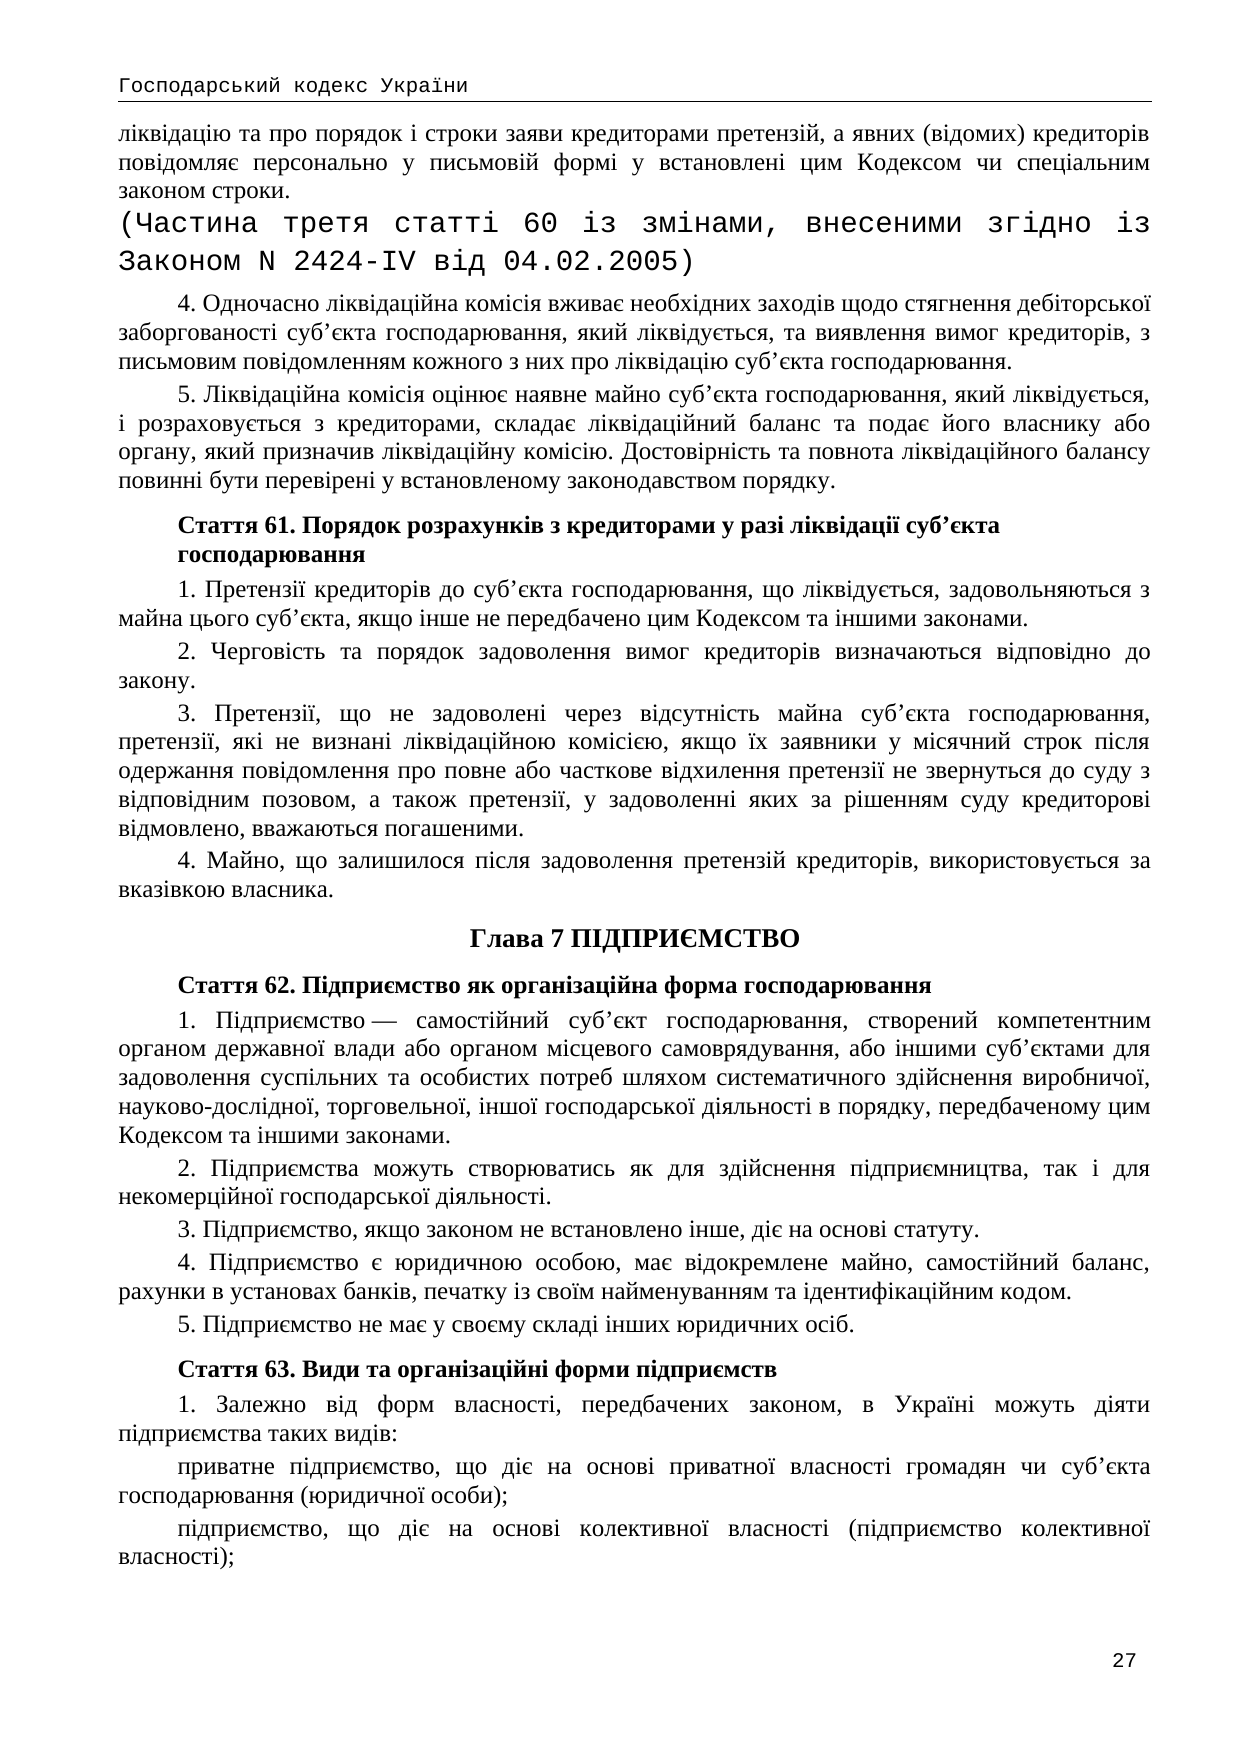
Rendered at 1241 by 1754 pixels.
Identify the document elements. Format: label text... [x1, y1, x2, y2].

subtitle Стаття 61. Порядок розрахунків з кредиторами у разі ліквідації суб’єкта господарювання [177, 511, 1152, 568]
text підприємство, що діє на основі колективної власності (підприємство колективної власності); [118, 1513, 1152, 1570]
text 2. Підприємства можуть створюватись як для здійснення підприємництва, так і для некомерційної господарської діяльності. [118, 1153, 1152, 1210]
text приватне підприємство, що діє на основі приватної власності громадян чи суб’єкта господарювання (юридичної особи); [118, 1451, 1152, 1508]
text 4. Одночасно ліквідаційна комісія вживає необхідних заходів щодо стягнення дебіторської заборгованості суб’єкта господарювання, який ліквідується, та виявлення вимог кредиторів, з письмовим повідомленням кожного з них про ліквідацію суб’єкта господарювання. [118, 288, 1152, 375]
text 1. Залежно від форм власності, передбачених законом, в Україні можуть діяти підприємства таких видів: [118, 1389, 1152, 1447]
text 4. Майно, що залишилося після задоволення претензій кредиторів, використовується за вказівкою власника. [118, 846, 1152, 903]
text 3. Підприємство, якщо законом не встановлено інше, діє на основі статуту. [118, 1214, 1152, 1243]
text (Частина третя статті 60 із змінами, внесеними згідно із Законом N 2424-IV від 04.02.2005) [118, 208, 1152, 279]
subtitle Стаття 63. Види та організаційні форми підприємств [177, 1354, 1152, 1383]
text 5. Підприємство не має у своєму складі інших юридичних осіб. [118, 1309, 1152, 1338]
text 4. Підприємство є юридичною особою, має відокремлене майно, самостійний баланс, рахунки в установах банків, печатку із своїм найменуванням та ідентифікаційним кодом. [118, 1247, 1152, 1305]
text 1. Претензії кредиторів до суб’єкта господарювання, що ліквідується, задовольняються з майна цього суб’єкта, якщо інше не передбачено цим Кодексом та іншими законами. [118, 574, 1152, 632]
text 3. Претензії, що не задоволені через відсутність майна суб’єкта господарювання, претензії, які не визнані ліквідаційною комісією, якщо їх заявники у місячний строк після одержання повідомлення про повне або часткове відхилення претензії не звернуться до суду з відповідним позовом, а також претензії, у задоволенні яких за рішенням суду кредиторові відмовлено, вважаються погашеними. [118, 698, 1152, 841]
text 2. Черговість та порядок задоволення вимог кредиторів визначаються відповідно до закону. [118, 636, 1152, 693]
subtitle Стаття 62. Підприємство як організаційна форма господарювання [177, 970, 1152, 998]
text 5. Ліквідаційна комісія оцінює наявне майно суб’єкта господарювання, який ліквідується, і розраховується з кредиторами, складає ліквідаційний баланс та подає його власнику або органу, який призначив ліквідаційну комісію. Достовірність та повнота ліквідаційного балансу повинні бути перевірені у встановленому законодавством порядку. [118, 379, 1152, 494]
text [118, 118, 1152, 204]
text 1. Підприємство — самостійний суб’єкт господарювання, створений компетентним органом державної влади або органом місцевого самоврядування, або іншими суб’єктами для задоволення суспільних та особистих потреб шляхом систематичного здійснення виробничої, науково-дослідної, торговельної, іншої господарської діяльності в порядку, передбаченому цим Кодексом та іншими законами. [118, 1005, 1152, 1148]
subtitle Глава 7 ПIДПРИЄМСТВО [222, 922, 1047, 953]
